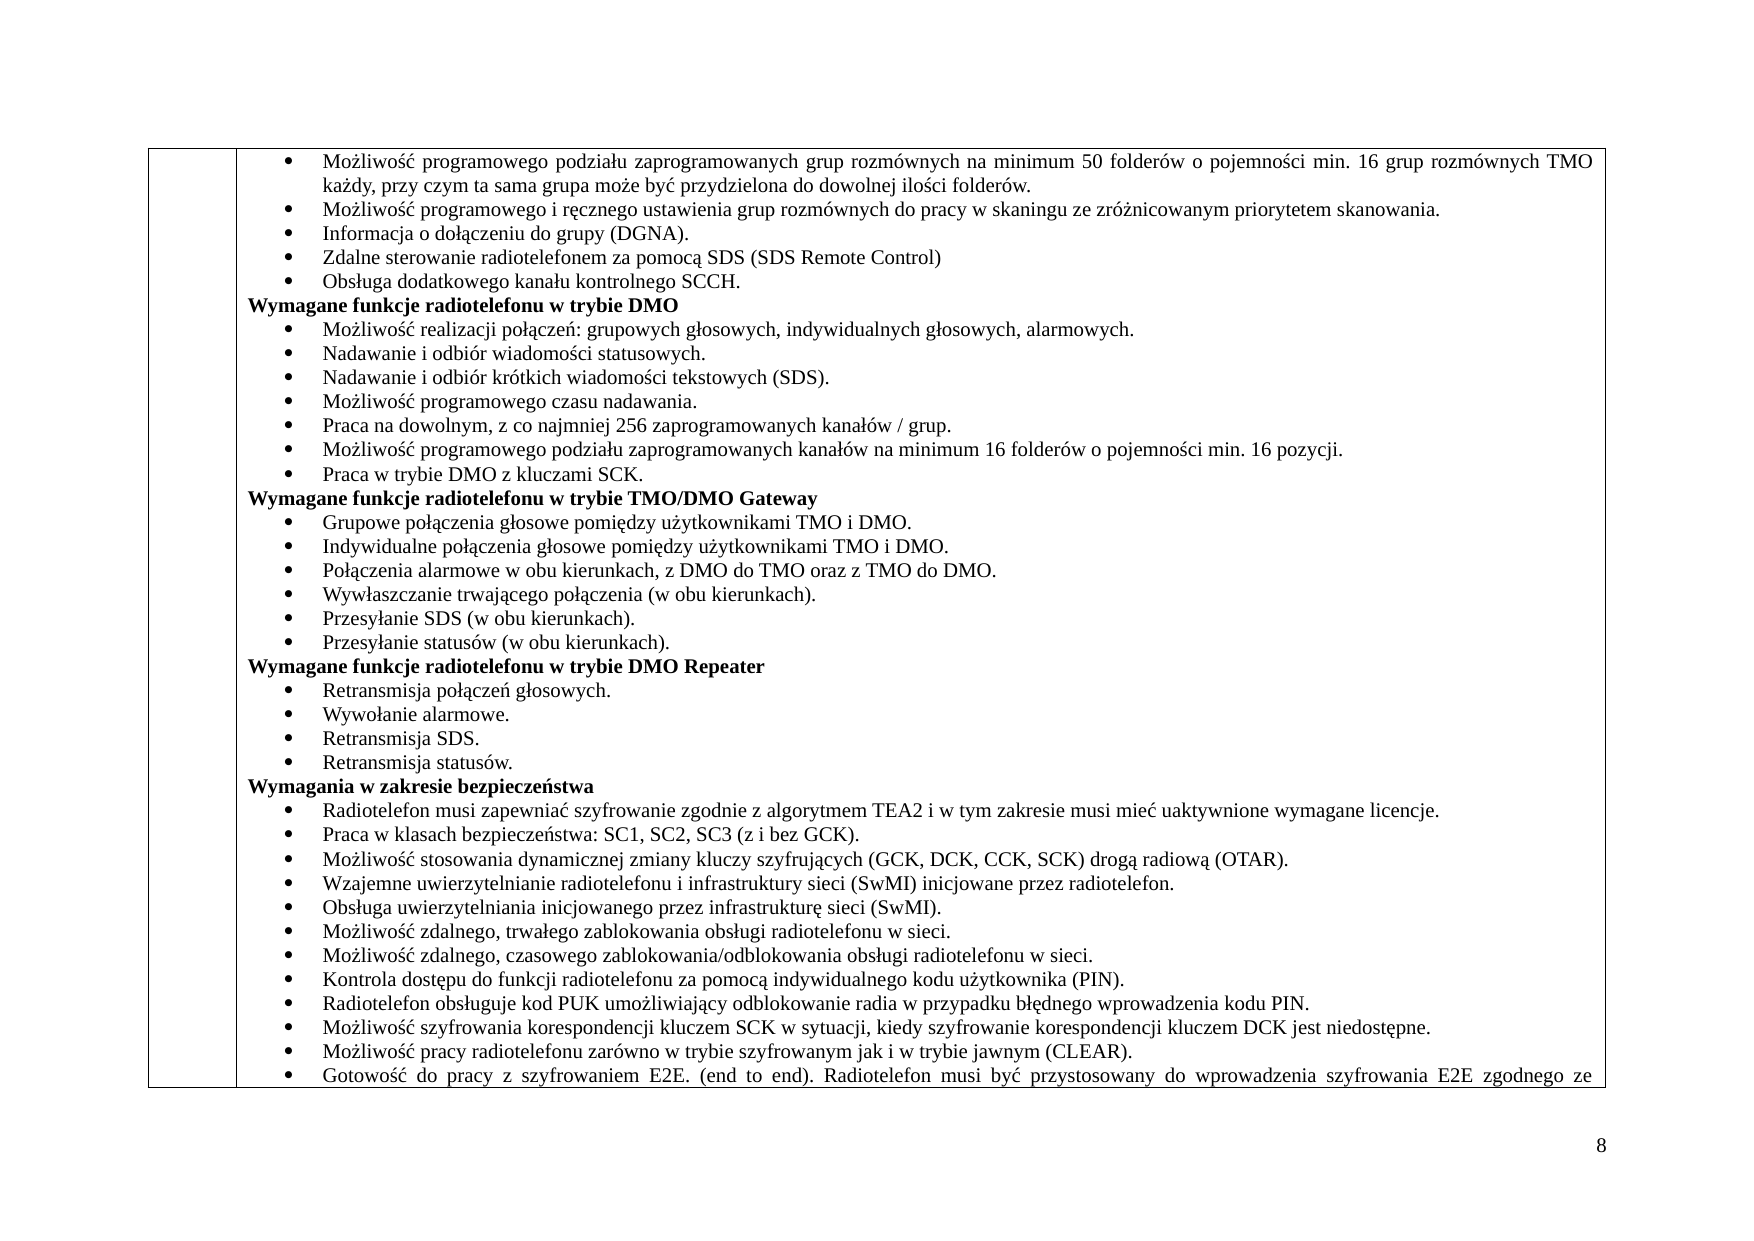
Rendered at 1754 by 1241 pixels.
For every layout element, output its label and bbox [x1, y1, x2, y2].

table_cell [149, 149, 236, 1087]
table_cell [237, 149, 1605, 1087]
